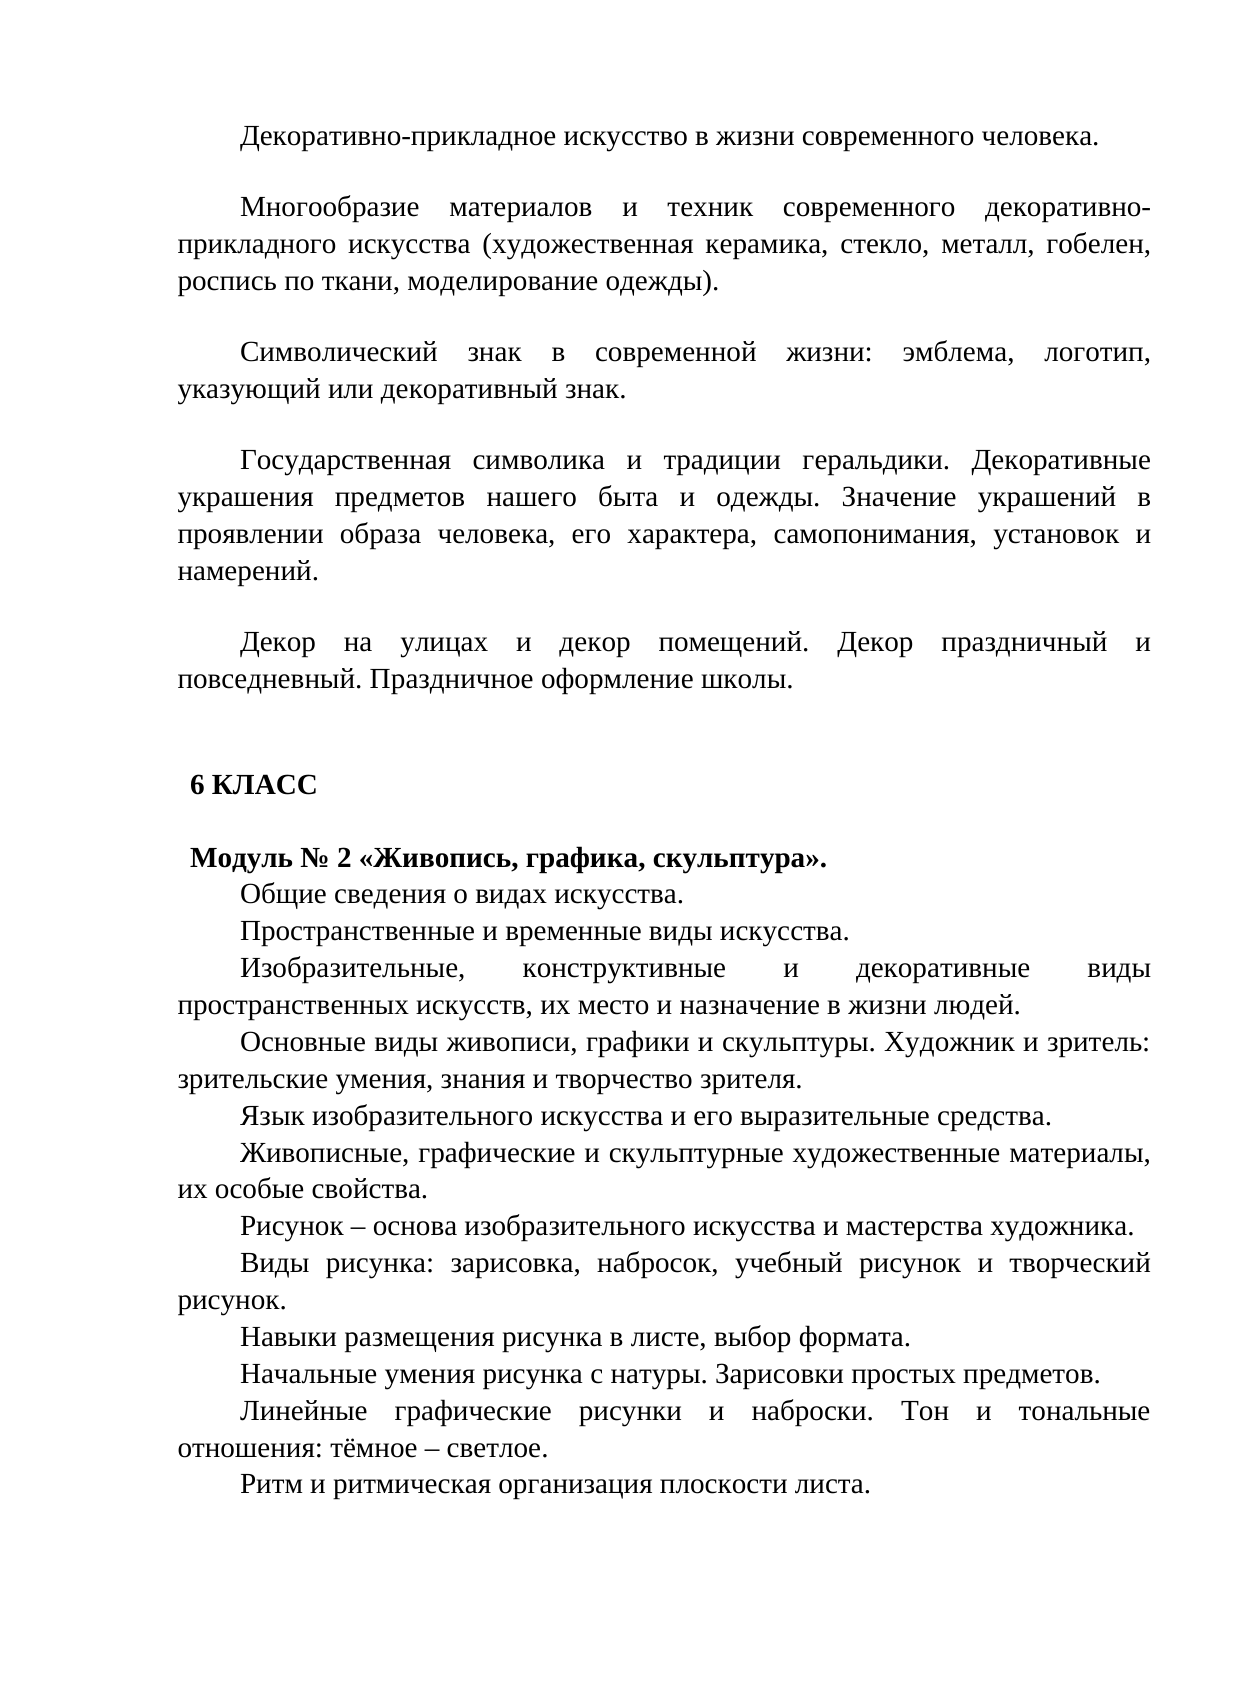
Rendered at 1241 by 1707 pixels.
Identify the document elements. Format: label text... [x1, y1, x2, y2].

text Ритм и ритмическая организация плоскости листа. [177, 1467, 1152, 1500]
text Основные виды живописи, графики и скульптуры. Художник и зритель: зрительские умения, знания и творчество зрителя. [177, 1024, 1152, 1094]
text Рисунок – основа изобразительного искусства и мастерства художника. [177, 1208, 1152, 1242]
text Декор на улицах и декор помещений. Декор праздничный и повседневный. Праздничное оформление школы. [177, 624, 1152, 695]
text Государственная символика и традиции геральдики. Декоративные украшения предметов нашего быта и одежды. Значение украшений в проявлении образа человека, его характера, самопонимания, установок и намерений. [177, 442, 1152, 587]
text Виды рисунка: зарисовка, набросок, учебный рисунок и творческий рисунок. [177, 1245, 1152, 1316]
text Модуль № 2 «Живопись, графика, скульптура». [190, 840, 1152, 873]
text Навыки размещения рисунка в листе, выбор формата. [177, 1319, 1152, 1353]
text Символический знак в современной жизни: эмблема, логотип, указующий или декоративный знак. [177, 334, 1152, 405]
text Изобразительные, конструктивные и декоративные виды пространственных искусств, их место и назначение в жизни людей. [177, 950, 1152, 1021]
text Декоративно-прикладное искусство в жизни современного человека. [177, 118, 1152, 152]
text Общие сведения о видах искусства. [177, 877, 1152, 910]
text Многообразие материалов и техник современного декоративно-прикладного искусства (художественная керамика, стекло, металл, гобелен, роспись по ткани, моделирование одежды). [177, 189, 1152, 297]
text Пространственные и временные виды искусства. [177, 913, 1152, 947]
text 6 КЛАСС [190, 767, 1152, 800]
text Линейные графические рисунки и наброски. Тон и тональные отношения: тёмное – светлое. [177, 1393, 1152, 1463]
text Живописные, графические и скульптурные художественные материалы, их особые свойства. [177, 1135, 1152, 1205]
text Язык изобразительного искусства и его выразительные средства. [177, 1098, 1152, 1131]
text Начальные умения рисунка с натуры. Зарисовки простых предметов. [177, 1356, 1152, 1389]
